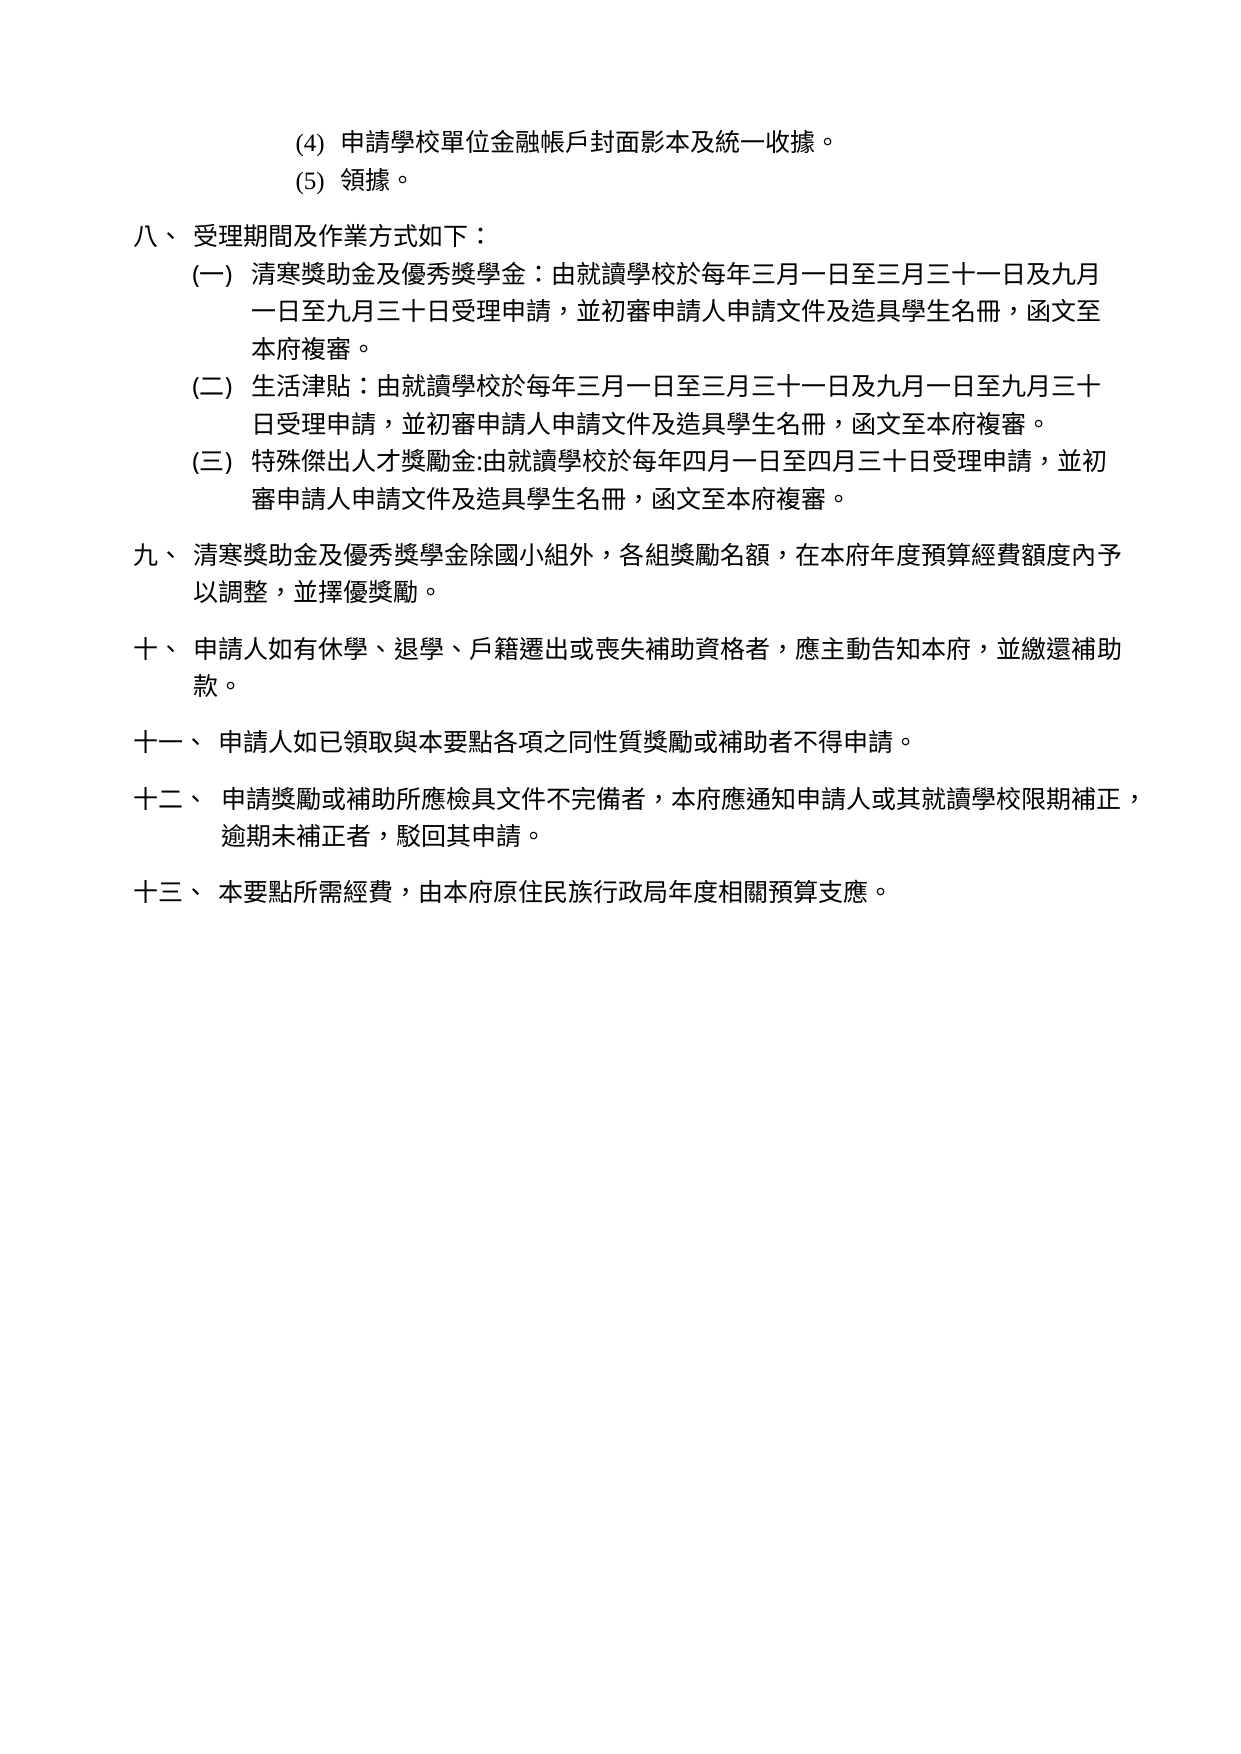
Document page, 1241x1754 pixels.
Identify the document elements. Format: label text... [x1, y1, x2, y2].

list 申請人如已領取與本要點各項之同性質獎勵或補助者不得申請。 [133, 722, 1122, 760]
list 領據。 [295, 160, 1122, 197]
list 申請人如有休學、退學、戶籍遷出或喪失補助資格者，應主動告知本府，並繳還補助款。 [133, 628, 1122, 703]
list 申請學校單位金融帳戶封面影本及統一收據。 [295, 122, 1122, 160]
list 申請獎勵或補助所應檢具文件不完備者，本府應通知申請人或其就讀學校限期補正，逾期未補正者，駁回其申請。 [133, 778, 1122, 853]
list 生活津貼：由就讀學校於每年三月一日至三月三十一日及九月一日至九月三十日受理申請，並初審申請人申請文件及造具學生名冊，函文至本府複審。 [192, 366, 1122, 441]
list 本要點所需經費，由本府原住民族行政局年度相關預算支應。 [133, 872, 1122, 910]
list 受理期間及作業方式如下： [133, 216, 1122, 253]
list 特殊傑出人才獎勵金:由就讀學校於每年四月一日至四月三十日受理申請，並初審申請人申請文件及造具學生名冊，函文至本府複審。 [192, 441, 1122, 516]
list 清寒獎助金及優秀獎學金除國小組外，各組獎勵名額，在本府年度預算經費額度內予以調整，並擇優獎勵。 [133, 535, 1122, 610]
list 清寒獎助金及優秀獎學金：由就讀學校於每年三月一日至三月三十一日及九月一日至九月三十日受理申請，並初審申請人申請文件及造具學生名冊，函文至本府複審。 [192, 253, 1122, 366]
